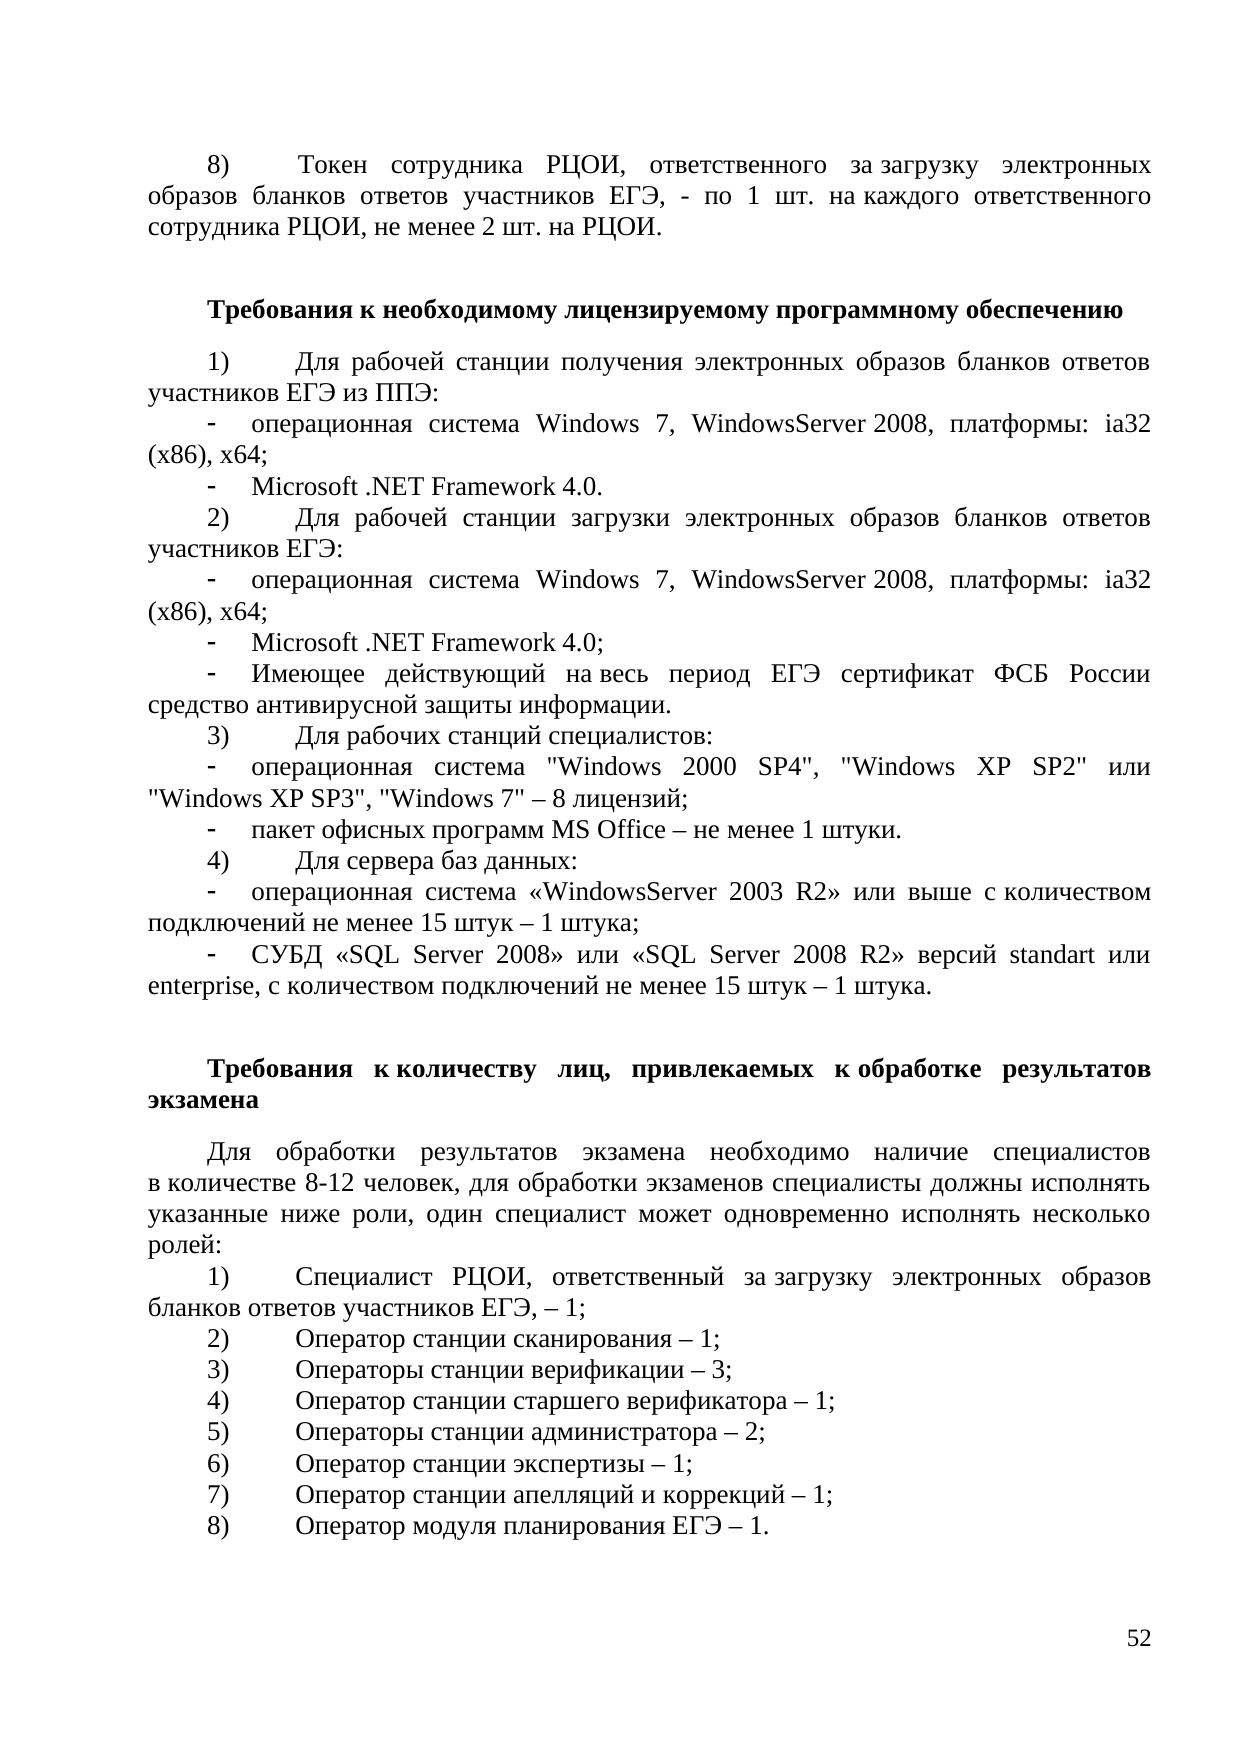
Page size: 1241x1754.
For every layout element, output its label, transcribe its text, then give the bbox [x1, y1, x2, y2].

list Для рабочей станции получения электронных образов бланков ответов участников ЕГЭ из ППЭ: [148, 345, 1152, 407]
list Для рабочих станций специалистов: [148, 719, 1152, 751]
list Оператор станции апелляций и коррекций – 1; [148, 1478, 1152, 1509]
list Для сервера баз данных: [148, 844, 1152, 875]
list Специалист РЦОИ, ответственный за загрузку электронных образов бланков ответов участников ЕГЭ, – 1; [148, 1260, 1152, 1322]
list Оператор станции сканирования – 1; [148, 1322, 1152, 1353]
list Оператор модуля планирования ЕГЭ – 1. [148, 1509, 1152, 1540]
list операционная система Windows 7, WindowsServer 2008, платформы: ia32 (x86), x64; [148, 407, 1152, 470]
list Операторы станции верификации – 3; [148, 1353, 1152, 1384]
list Операторы станции администратора – 2; [148, 1416, 1152, 1447]
list пакет офисных программ MS Office – не менее 1 штуки. [148, 813, 1152, 844]
list СУБД «SQL Server 2008» или «SQL Server 2008 R2» версий standart или enterprise, с количеством подключений не менее 15 штук – 1 штука. [148, 938, 1152, 1000]
list операционная система «WindowsServer 2003 R2» или выше с количеством подключений не менее 15 штук – 1 штука; [148, 875, 1152, 938]
list Microsoft .NET Framework 4.0. [148, 470, 1152, 501]
list Имеющее действующий на весь период ЕГЭ сертификат ФСБ России средство антивирусной защиты информации. [148, 657, 1152, 719]
text Требования к необходимому лицензируемому программному обеспечению [148, 293, 1152, 324]
list Для рабочей станции загрузки электронных образов бланков ответов участников ЕГЭ: [148, 501, 1152, 563]
list операционная система "Windows 2000 SP4", "Windows XP SP2" или "Windows XP SP3", "Windows 7" – 8 лицензий; [148, 751, 1152, 813]
list Токен сотрудника РЦОИ, ответственного за загрузку электронных образов бланков ответов участников ЕГЭ, - по 1 шт. на каждого ответственного сотрудника РЦОИ, не менее 2 шт. на РЦОИ. [148, 148, 1152, 241]
text Требования к количеству лиц, привлекаемых к обработке результатов экзамена [148, 1052, 1152, 1114]
list Оператор станции старшего верификатора – 1; [148, 1384, 1152, 1416]
list операционная система Windows 7, WindowsServer 2008, платформы: ia32 (x86), x64; [148, 563, 1152, 626]
text Для обработки результатов экзамена необходимо наличие специалистов в количестве 8-12 человек, для обработки экзаменов специалисты должны исполнять указанные ниже роли, один специалист может одновременно исполнять несколько ролей: [148, 1135, 1152, 1260]
list Microsoft .NET Framework 4.0; [148, 626, 1152, 657]
list Оператор станции экспертизы – 1; [148, 1447, 1152, 1478]
